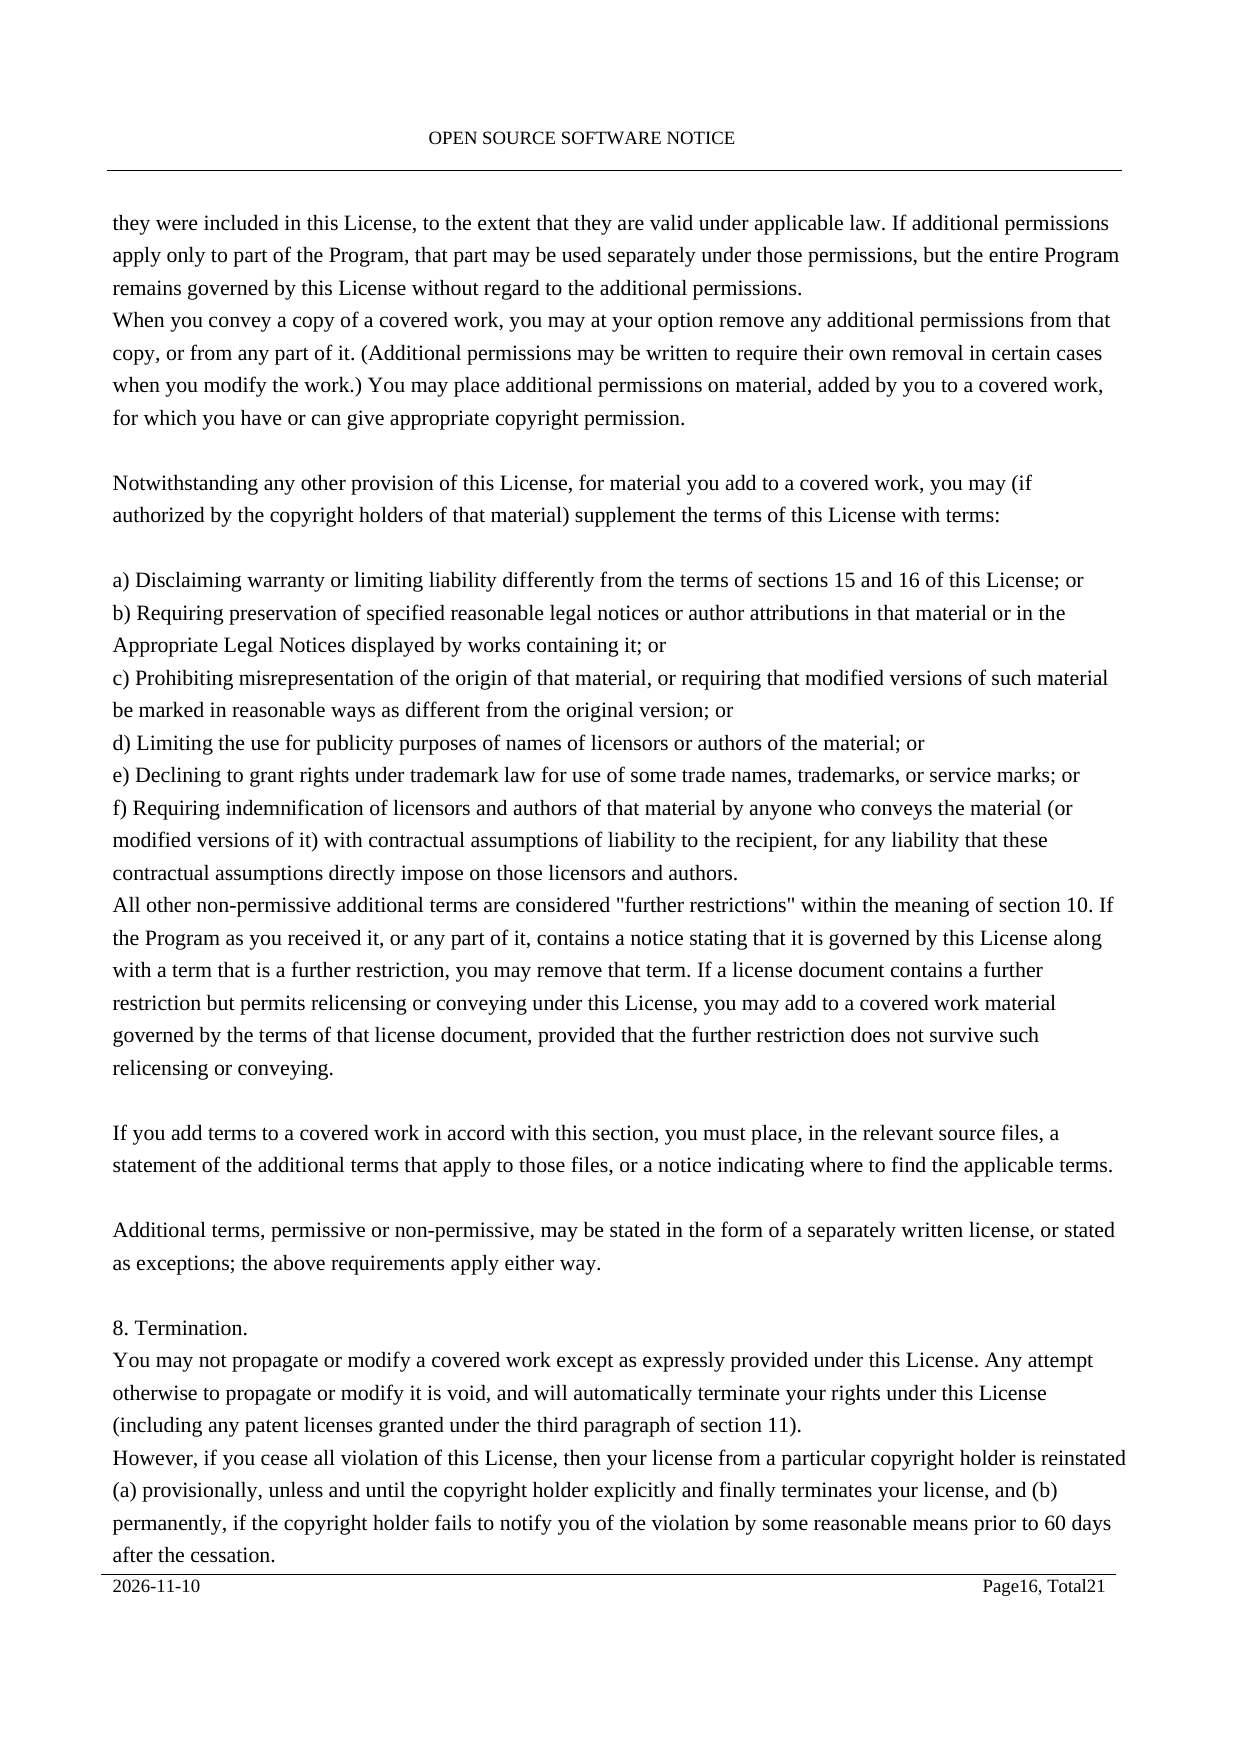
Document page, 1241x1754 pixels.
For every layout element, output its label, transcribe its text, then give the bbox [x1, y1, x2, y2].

text When you convey a copy of a covered work, you may at your option remove any additional permissions from that copy, or from any part of it. (Additional permissions may be written to require their own removal in certain cases when you modify the work.) You may place additional permissions on material, added by you to a covered work, for which you have or can give appropriate copyright permission. [112, 304, 1128, 434]
text f) Requiring indemnification of licensors and authors of that material by anyone who conveys the material (or modified versions of it) with contractual assumptions of liability to the recipient, for any liability that these contractual assumptions directly impose on those licensors and authors. [112, 791, 1128, 889]
text All other non-permissive additional terms are considered "further restrictions" within the meaning of section 10. If the Program as you received it, or any part of it, contains a notice stating that it is governed by this License along with a term that is a further restriction, you may remove that term. If a license document contains a further restriction but permits relicensing or conveying under this License, you may add to a covered work material governed by the terms of that license document, provided that the further restriction does not survive such relicensing or conveying. [112, 889, 1128, 1084]
text d) Limiting the use for publicity purposes of names of licensors or authors of the material; or [112, 726, 1128, 759]
text e) Declining to grant rights under trademark law for use of some trade names, trademarks, or service marks; or [112, 759, 1128, 791]
text Additional terms, permissive or non-permissive, may be stated in the form of a separately written license, or stated as exceptions; the above requirements apply either way. [112, 1214, 1128, 1279]
text b) Requiring preservation of specified reasonable legal notices or author attributions in that material or in the Appropriate Legal Notices displayed by works containing it; or [112, 596, 1128, 661]
text If you add terms to a covered work in accord with this section, you must place, in the relevant source files, a statement of the additional terms that apply to those files, or a notice indicating where to find the applicable terms. [112, 1116, 1128, 1181]
text Notwithstanding any other provision of this License, for material you add to a covered work, you may (if authorized by the copyright holders of that material) supplement the terms of this License with terms: [112, 466, 1128, 531]
text However, if you cease all violation of this License, then your license from a particular copyright holder is reinstated (a) provisionally, unless and until the copyright holder explicitly and finally terminates your license, and (b) permanently, if the copyright holder fails to notify you of the violation by some reasonable means prior to 60 days after the cessation. [112, 1441, 1128, 1571]
text 8. Termination. [112, 1311, 1128, 1344]
text a) Disclaiming warranty or limiting liability differently from the terms of sections 15 and 16 of this License; or [112, 564, 1128, 596]
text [112, 206, 1128, 304]
text c) Prohibiting misrepresentation of the origin of that material, or requiring that modified versions of such material be marked in reasonable ways as different from the original version; or [112, 661, 1128, 726]
text You may not propagate or modify a covered work except as expressly provided under this License. Any attempt otherwise to propagate or modify it is void, and will automatically terminate your rights under this License (including any patent licenses granted under the third paragraph of section 11). [112, 1344, 1128, 1441]
